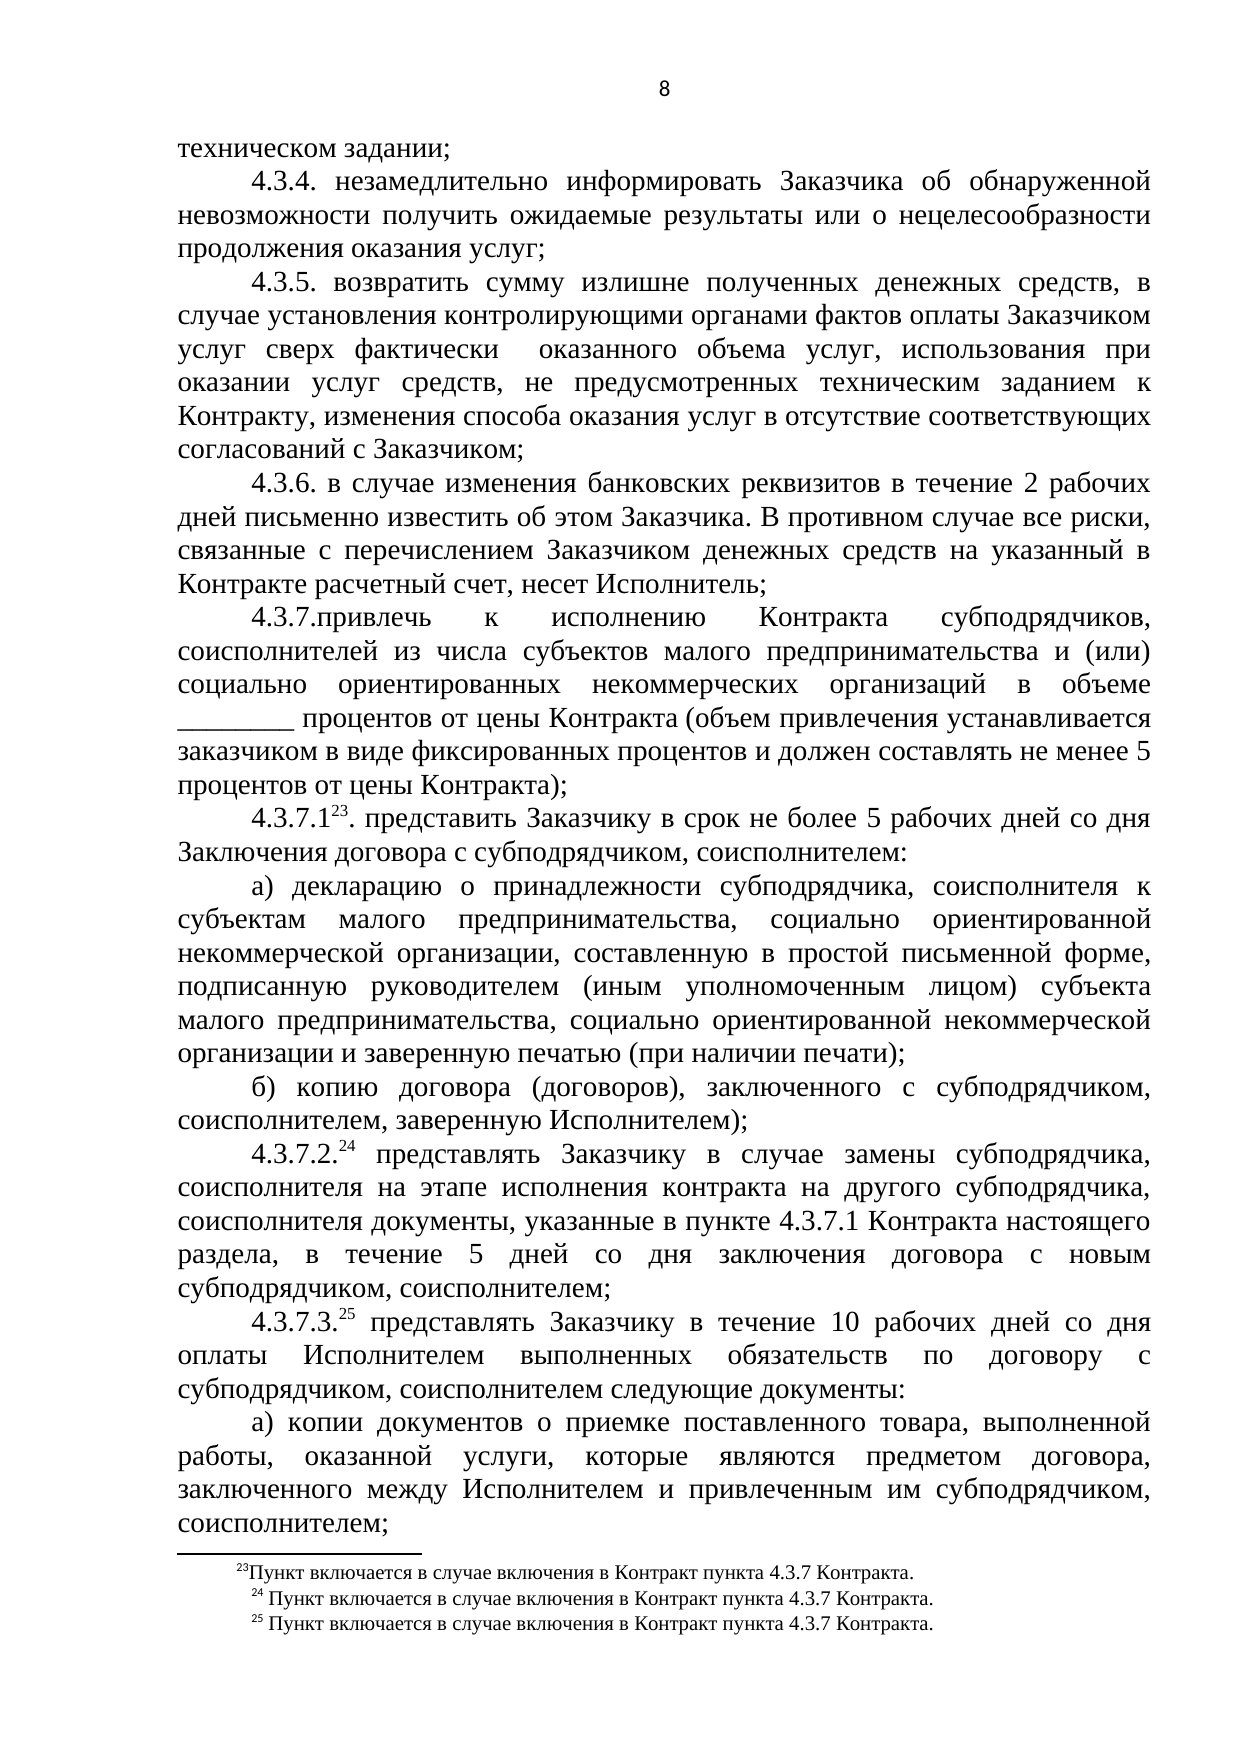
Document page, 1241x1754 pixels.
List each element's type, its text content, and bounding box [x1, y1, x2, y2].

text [177, 130, 1152, 163]
text 4.3.6. в случае изменения банковских реквизитов в течение 2 рабочих дней письменно известить об этом Заказчика. В противном случае все риски, связанные с перечислением Заказчиком денежных средств на указанный в Контракте расчетный счет, несет Исполнитель; [177, 465, 1152, 599]
text 4.3.7.2. представлять Заказчику в случае замены субподрядчика, соисполнителя на этапе исполнения контракта на другого субподрядчика, соисполнителя документы, указанные в пункте 4.3.7.1 Контракта настоящего раздела, в течение 5 дней со дня заключения договора с новым субподрядчиком, соисполнителем; [177, 1136, 1152, 1304]
text 4.3.7.привлечь к исполнению Контракта субподрядчиков, соисполнителей из числа субъектов малого предпринимательства и (или) социально ориентированных некоммерческих организаций в объеме ________ процентов от цены Контракта (объем привлечения устанавливается заказчиком в виде фиксированных процентов и должен составлять не менее 5 процентов от цены Контракта); [177, 599, 1152, 801]
text а) декларацию о принадлежности субподрядчика, соисполнителя к субъектам малого предпринимательства, социально ориентированной некоммерческой организации, составленную в простой письменной форме, подписанную руководителем (иным уполномоченным лицом) субъекта малого предпринимательства, социально ориентированной некоммерческой организации и заверенную печатью (при наличии печати); [177, 868, 1152, 1069]
text 4.3.7.1. представить Заказчику в срок не более 5 рабочих дней со дня Заключения договора с субподрядчиком, соисполнителем: [177, 801, 1152, 868]
text 4.3.4. незамедлительно информировать Заказчика об обнаруженной невозможности получить ожидаемые результаты или о нецелесообразности продолжения оказания услуг; [177, 163, 1152, 264]
text а) копии документов о приемке поставленного товара, выполненной работы, оказанной услуги, которые являются предметом договора, заключенного между Исполнителем и привлеченным им субподрядчиком, соисполнителем; [177, 1404, 1152, 1538]
text 4.3.7.3. представлять Заказчику в течение 10 рабочих дней со дня оплаты Исполнителем выполненных обязательств по договору с субподрядчиком, соисполнителем следующие документы: [177, 1304, 1152, 1404]
text б) копию договора (договоров), заключенного с субподрядчиком, соисполнителем, заверенную Исполнителем); [177, 1069, 1152, 1136]
text 4.3.5. возвратить сумму излишне полученных денежных средств, в случае установления контролирующими органами фактов оплаты Заказчиком услуг сверх фактически оказанного объема услуг, использования при оказании услуг средств, не предусмотренных техническим заданием к Контракту, изменения способа оказания услуг в отсутствие соответствующих согласований с Заказчиком; [177, 264, 1152, 465]
